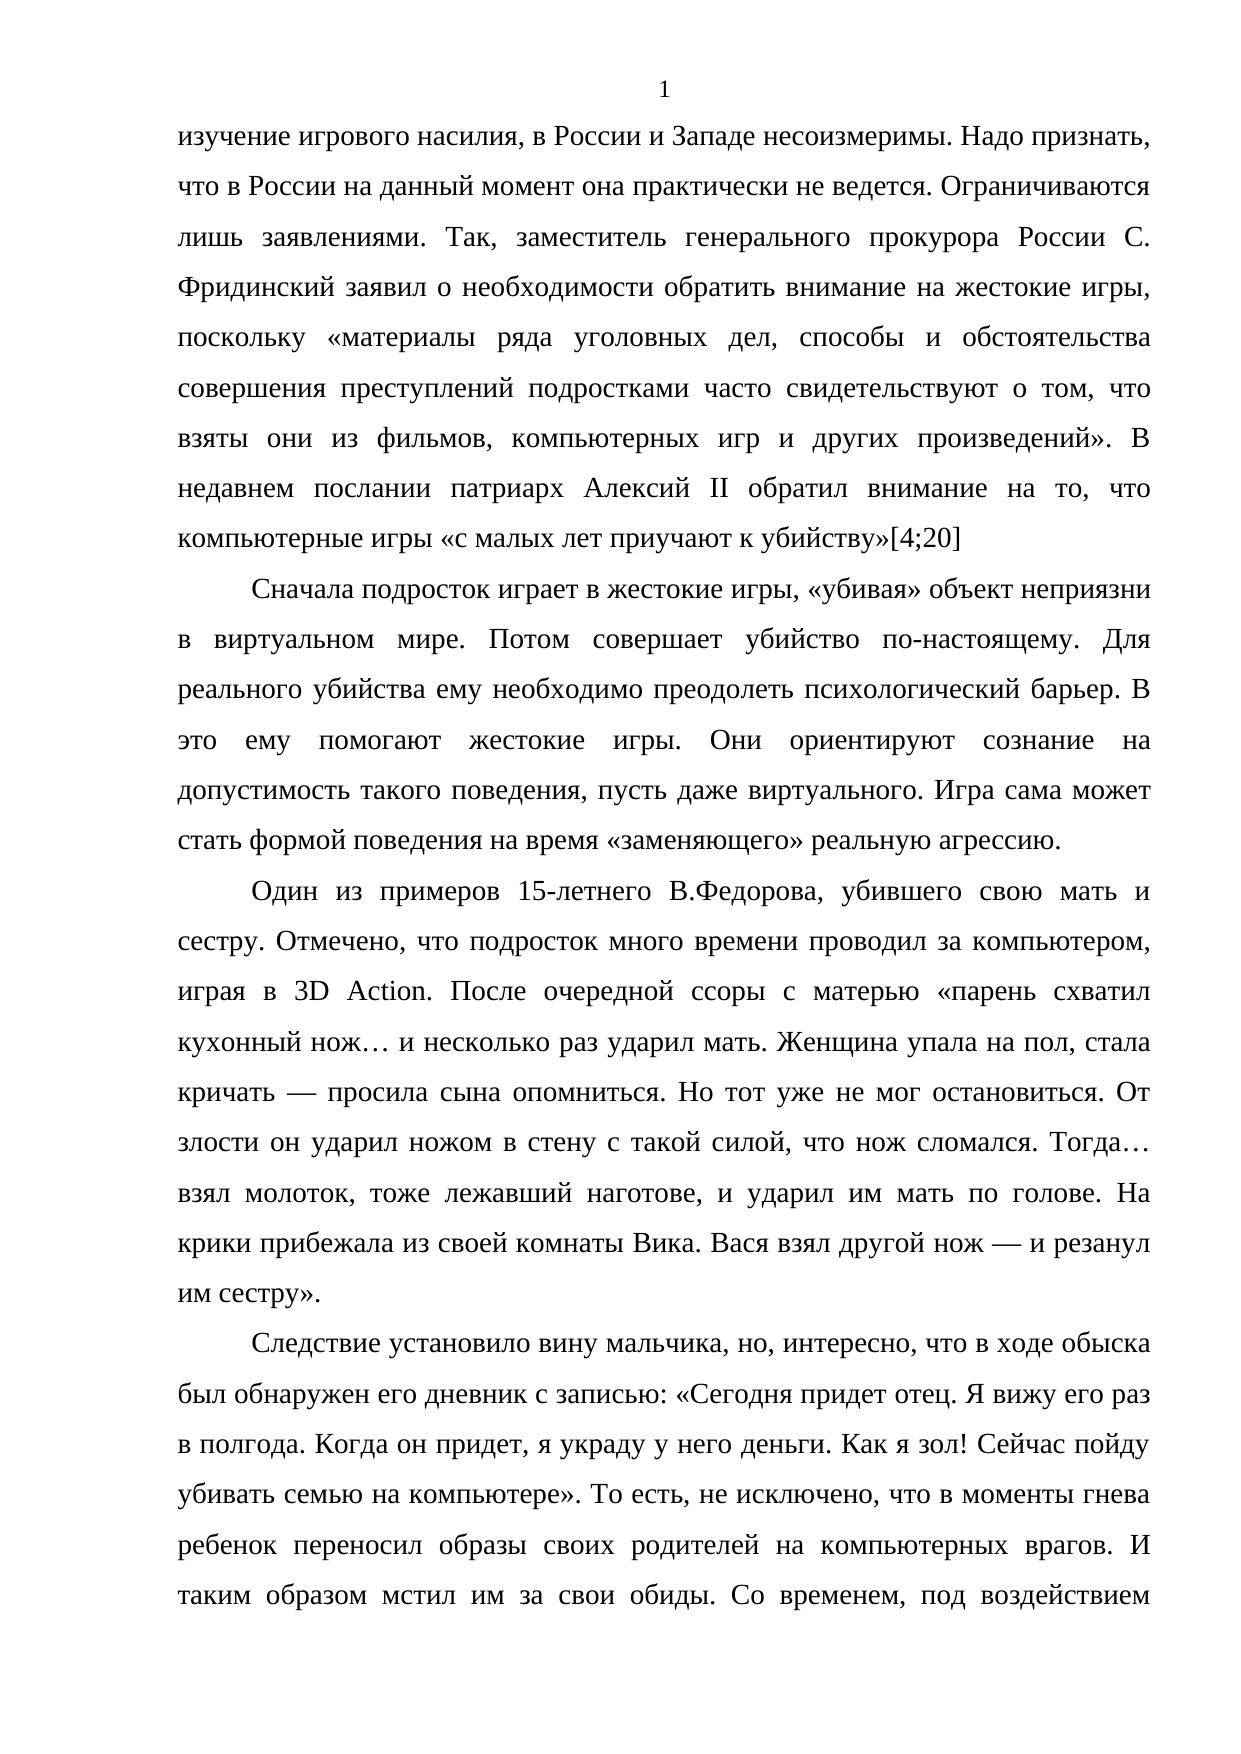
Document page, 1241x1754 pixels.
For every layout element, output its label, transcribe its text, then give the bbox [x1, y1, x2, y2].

text Сначала подросток играет в жестокие игры, «убивая» объект неприязни в виртуальном мире. Потом совершает убийство по-настоящему. Для реального убийства ему необходимо преодолеть психологический барьер. В это ему помогают жестокие игры. Они ориентируют сознание на допустимость такого поведения, пусть даже виртуального. Игра сама может стать формой поведения на время «заменяющего» реальную агрессию. [177, 571, 1152, 856]
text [177, 118, 1152, 554]
text Один из примеров 15-летнего В.Федорова, убившего свою мать и сестру. Отмечено, что подросток много времени проводил за компьютером, играя в 3D Action. После очередной ссоры с матерью «парень схватил кухонный нож… и несколько раз ударил мать. Женщина упала на пол, стала кричать — просила сына опомниться. Но тот уже не мог остановиться. От злости он ударил ножом в стену с такой силой, что нож сломался. Тогда… взял молоток, тоже лежавший наготове, и ударил им мать по голове. На крики прибежала из своей комнаты Вика. Вася взял другой нож — и резанул им сестру». [177, 873, 1152, 1309]
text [177, 1326, 1152, 1611]
